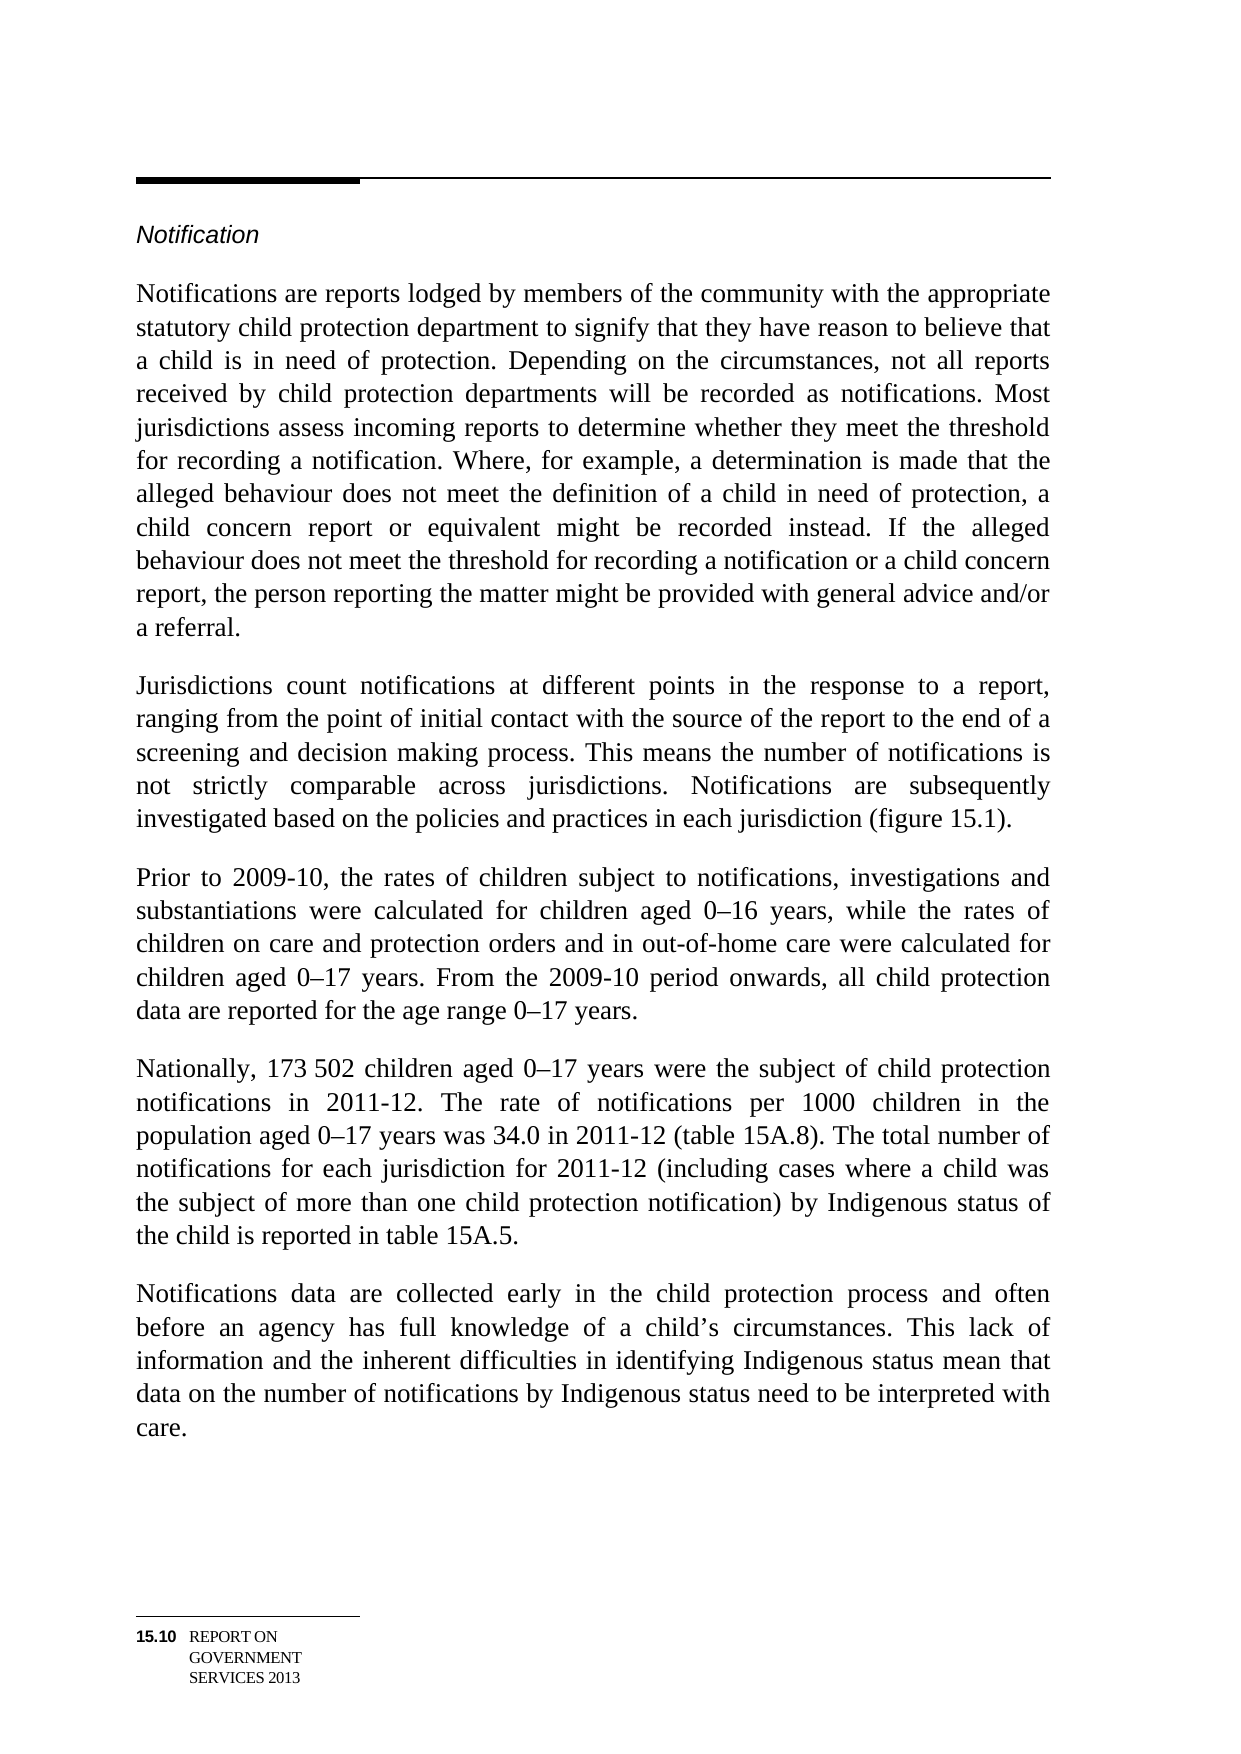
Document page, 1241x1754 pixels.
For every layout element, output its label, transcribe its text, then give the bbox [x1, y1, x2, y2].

text Notifications are reports lodged by members of the community with the appropriate statutory child protection department to signify that they have reason to believe that a child is in need of protection. Depending on the circumstances, not all reports received by child protection departments will be recorded as notifications. Most jurisdictions assess incoming reports to determine whether they meet the threshold for recording a notification. Where, for example, a determination is made that the alleged behaviour does not meet the definition of a child in need of protection, a child concern report or equivalent might be recorded instead. If the alleged behaviour does not meet the threshold for recording a notification or a child concern report, the person reporting the matter might be provided with general advice and/or a referral. [136, 275, 1051, 642]
text Prior to 2009-10, the rates of children subject to notifications, investigations and substantiations were calculated for children aged 0–16 years, while the rates of children on care and protection orders and in out-of-home care were calculated for children aged 0–17 years. From the 2009-10 period onwards, all child protection data are reported for the age range 0–17 years. [136, 858, 1051, 1025]
text Notifications data are collected early in the child protection process and often before an agency has full knowledge of a child’s circumstances. This lack of information and the inherent difficulties in identifying Indigenous status mean that data on the number of notifications by Indigenous status need to be interpreted with care. [136, 1275, 1051, 1442]
text Notification [136, 217, 1051, 250]
text Nationally, 173 502 children aged 0–17 years were the subject of child protection notifications in 2011-12. The rate of notifications per 1000 children in the population aged 0–17 years was 34.0 in 2011-12 (table 15A.8). The total number of notifications for each jurisdiction for 2011-12 (including cases where a child was the subject of more than one child protection notification) by Indigenous status of the child is reported in table 15A.5. [136, 1050, 1051, 1250]
text Jurisdictions count notifications at different points in the response to a report, ranging from the point of initial contact with the source of the report to the end of a screening and decision making process. This means the number of notifications is not strictly comparable across jurisdictions. Notifications are subsequently investigated based on the policies and practices in each jurisdiction (figure 15.1). [136, 667, 1051, 833]
